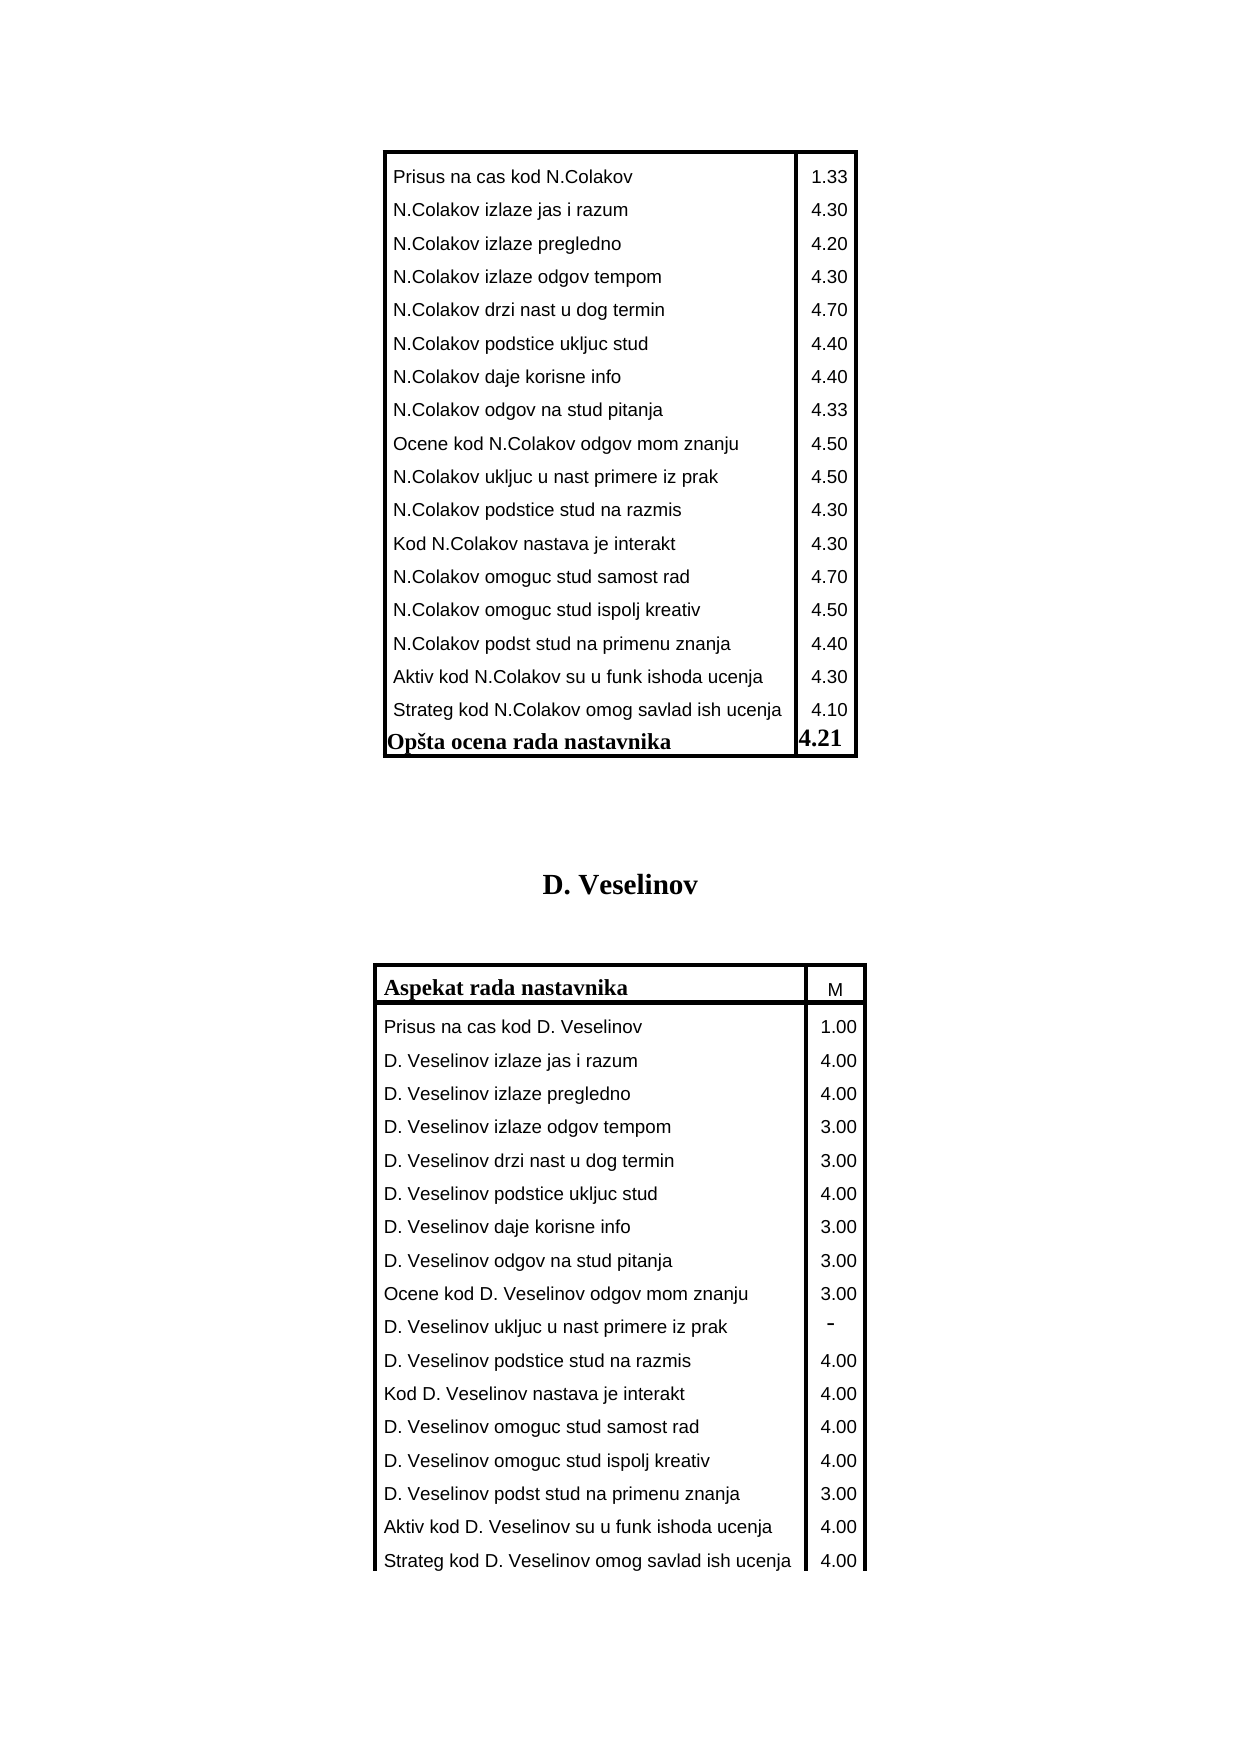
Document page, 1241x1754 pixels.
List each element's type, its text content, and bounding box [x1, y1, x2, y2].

table_cell D. Veselinov izlaze pregledno [377, 1071, 804, 1104]
table_cell 4.10 [798, 688, 854, 721]
table_cell Kod N.Colakov nastava je interakt [387, 521, 794, 554]
table_cell N.Colakov daje korisne info [387, 354, 794, 387]
table_cell 4.00 [808, 1538, 863, 1571]
table_cell D. Veselinov omoguc stud samost rad [377, 1405, 804, 1438]
table_cell Aktiv kod D. Veselinov su u funk ishoda ucenja [377, 1505, 804, 1538]
table_cell 3.00 [808, 1471, 863, 1504]
table_cell Prisus na cas kod D. Veselinov [377, 1005, 804, 1038]
table_cell 4.40 [798, 321, 854, 354]
table_cell 3.00 [808, 1271, 863, 1304]
table_cell 4.39 [798, 721, 854, 754]
table_cell - [808, 1305, 863, 1338]
table_cell 4.30 [798, 654, 854, 687]
table_cell N.Colakov izlaze jas i razum [387, 188, 794, 221]
table_cell 4.00 [808, 1405, 863, 1438]
table_cell N.Colakov omoguc stud ispolj kreativ [387, 588, 794, 621]
table_cell N.Colakov ukljuc u nast primere iz prak [387, 454, 794, 487]
table_cell 4.50 [798, 421, 854, 454]
table_cell Ocene kod N.Colakov odgov mom znanju [387, 421, 794, 454]
table_cell D. Veselinov omoguc stud ispolj kreativ [377, 1438, 804, 1471]
table_cell 3.00 [808, 1138, 863, 1171]
table_cell 4.40 [798, 621, 854, 654]
table_cell D. Veselinov drzi nast u dog termin [377, 1138, 804, 1171]
table_cell 4.00 [808, 1371, 863, 1404]
table_cell 4.00 [808, 1071, 863, 1104]
table_cell 4.30 [798, 188, 854, 221]
table_header M [808, 967, 863, 1000]
table_cell 4.70 [798, 288, 854, 321]
table_cell 4.33 [798, 388, 854, 421]
table_cell 4.50 [798, 454, 854, 487]
table_cell Kod D. Veselinov nastava je interakt [377, 1371, 804, 1404]
table_cell 4.30 [798, 521, 854, 554]
table_cell 4.30 [798, 254, 854, 287]
table_cell D. Veselinov podst stud na primenu znanja [377, 1471, 804, 1504]
table_cell D. Veselinov izlaze jas i razum [377, 1038, 804, 1071]
table_cell N.Colakov drzi nast u dog termin [387, 288, 794, 321]
table_cell Strateg kod D. Veselinov omog savlad ish ucenja [377, 1538, 804, 1571]
table_cell Strateg kod N.Colakov omog savlad ish ucenja [387, 688, 794, 721]
table_cell D. Veselinov podstice ukljuc stud [377, 1171, 804, 1204]
table_cell 4.30 [798, 488, 854, 521]
table_cell 4.00 [808, 1038, 863, 1071]
table_cell Opšta ocena rada nastavnika [387, 721, 794, 754]
table_cell Prisus na cas kod N.Colakov [387, 154, 794, 187]
table_cell 1.00 [808, 1005, 863, 1038]
table_cell D. Veselinov podstice stud na razmis [377, 1338, 804, 1371]
table_cell 1.33 [798, 154, 854, 187]
table_cell D. Veselinov odgov na stud pitanja [377, 1238, 804, 1271]
table_cell 4.40 [798, 354, 854, 387]
table_cell N.Colakov omoguc stud samost rad [387, 554, 794, 587]
table_cell Aktiv kod N.Colakov su u funk ishoda ucenja [387, 654, 794, 687]
table_cell N.Colakov odgov na stud pitanja [387, 388, 794, 421]
table_cell 3.00 [808, 1238, 863, 1271]
table_cell N.Colakov izlaze odgov tempom [387, 254, 794, 287]
table_cell 3.00 [808, 1205, 863, 1238]
table_cell D. Veselinov ukljuc u nast primere iz prak [377, 1305, 804, 1338]
table_cell 4.50 [798, 588, 854, 621]
table_cell 4.00 [808, 1171, 863, 1204]
table_cell D. Veselinov daje korisne info [377, 1205, 804, 1238]
table_cell 4.70 [798, 554, 854, 587]
table_cell N.Colakov podstice stud na razmis [387, 488, 794, 521]
table_cell 4.00 [808, 1438, 863, 1471]
table_cell D. Veselinov izlaze odgov tempom [377, 1105, 804, 1138]
table_cell 4.00 [808, 1505, 863, 1538]
table_cell N.Colakov izlaze pregledno [387, 221, 794, 254]
table_cell 4.00 [808, 1338, 863, 1371]
table_cell 3.00 [808, 1105, 863, 1138]
table_cell N.Colakov podst stud na primenu znanja [387, 621, 794, 654]
table_cell Ocene kod D. Veselinov odgov mom znanju [377, 1271, 804, 1304]
table_cell 4.20 [798, 221, 854, 254]
table_header Aspekat rada nastavnika [377, 967, 804, 1000]
table_cell N.Colakov podstice ukljuc stud [387, 321, 794, 354]
text D. Veselinov [150, 867, 1090, 901]
